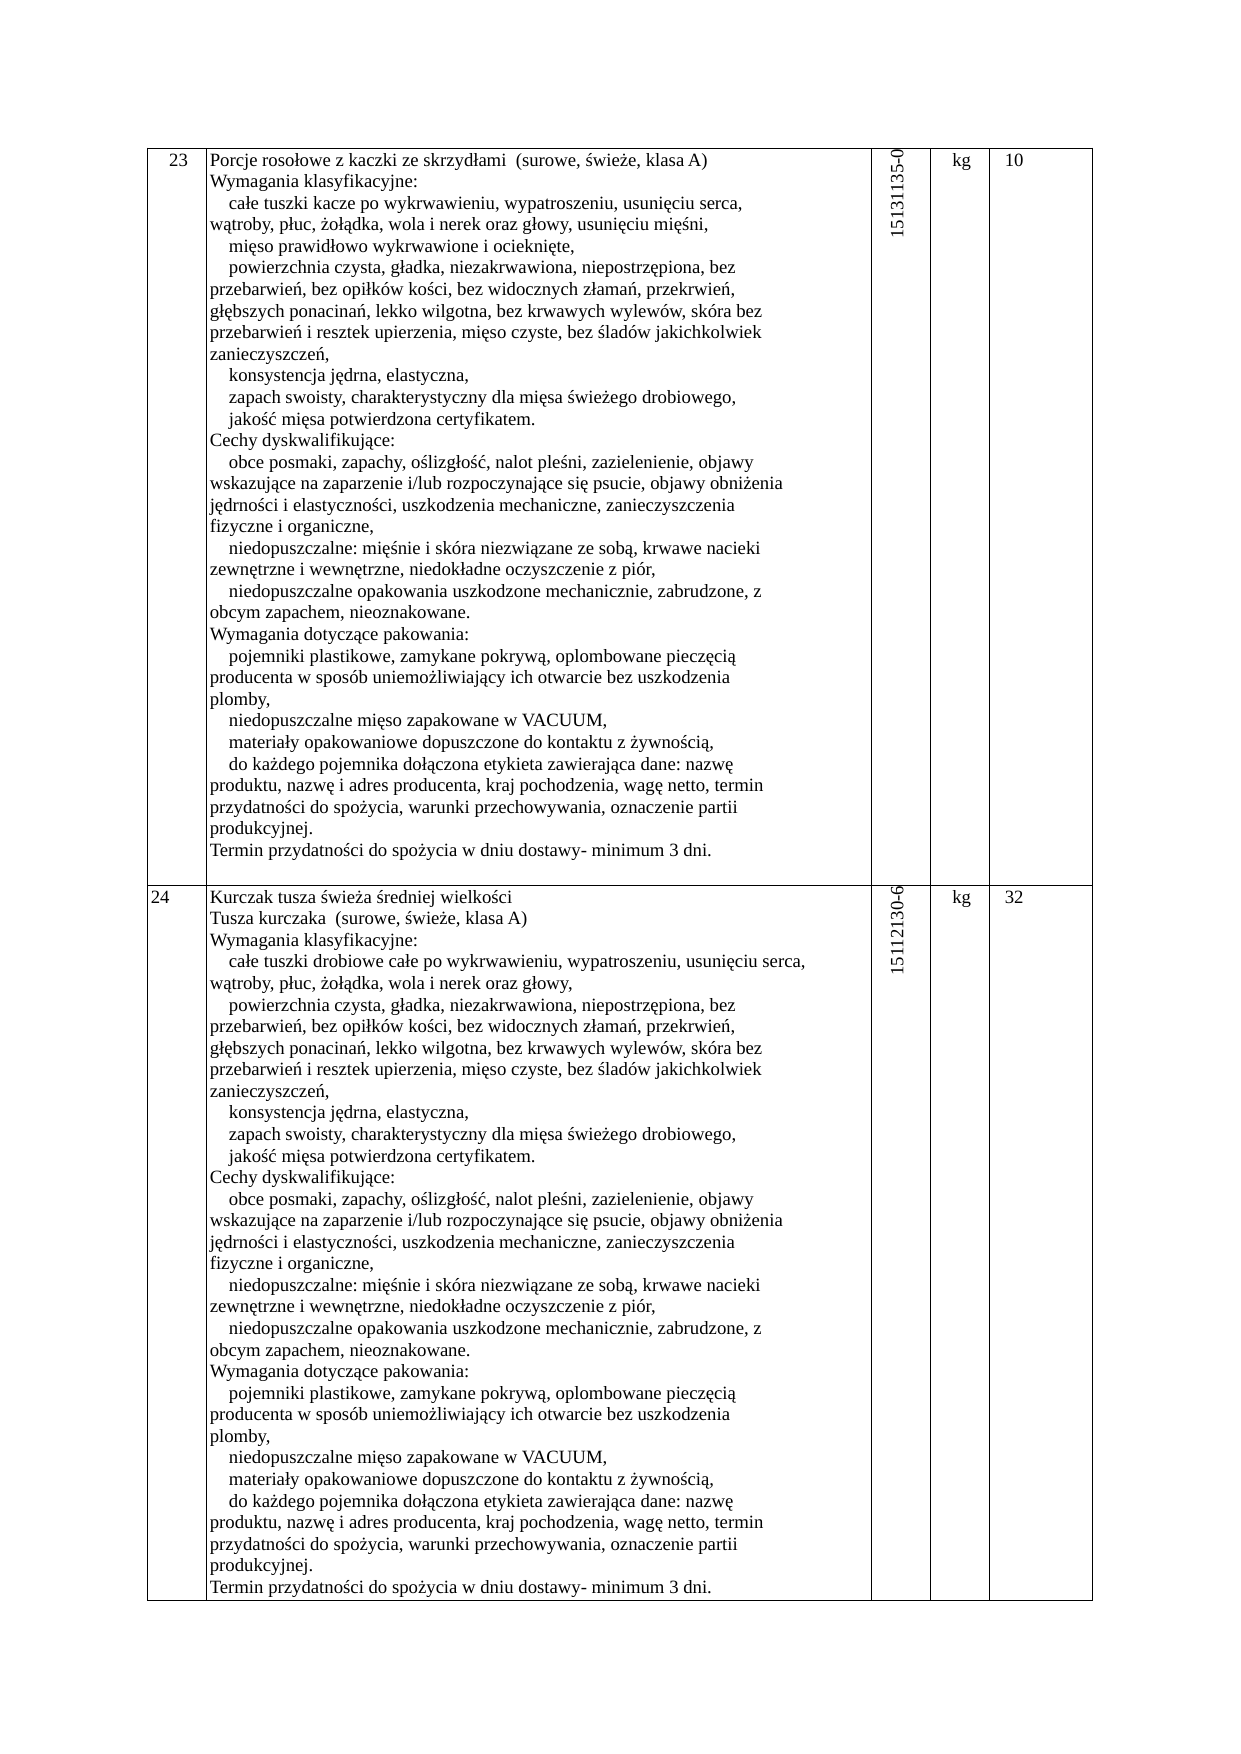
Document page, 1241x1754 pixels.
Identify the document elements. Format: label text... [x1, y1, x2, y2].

table_cell kg [931, 886, 989, 1600]
table_cell kg [931, 149, 989, 885]
table_cell 15112130-6 [872, 886, 930, 1600]
table_cell 32 [990, 886, 1092, 1600]
table_cell 23 [148, 149, 206, 885]
table_cell 10 [990, 149, 1092, 885]
table_cell 15131135-0 [872, 149, 930, 885]
table_cell 24 [148, 886, 206, 1600]
table_cell Kurczak tusza świeża średniej wielkości Tusza kurczaka (surowe, świeże, klasa A) Wymagania klasyfikacyjne:  całe tuszki drobiowe całe po wykrwawieniu, wypatroszeniu, usunięciu serca, wątroby, płuc, żołądka, wola i nerek oraz głowy,  powierzchnia czysta, gładka, niezakrwawiona, niepostrzępiona, bez przebarwień, bez opiłków kości, bez widocznych złamań, przekrwień, głębszych ponacinań, lekko wilgotna, bez krwawych wylewów, skóra bez przebarwień i resztek upierzenia, mięso czyste, bez śladów jakichkolwiek zanieczyszczeń,  konsystencja jędrna, elastyczna,  zapach swoisty, charakterystyczny dla mięsa świeżego drobiowego,  jakość mięsa potwierdzona certyfikatem. Cechy dyskwalifikujące:  obce posmaki, zapachy, oślizgłość, nalot pleśni, zazielenienie, objawy wskazujące na zaparzenie i/lub rozpoczynające się psucie, objawy obniżenia jędrności i elastyczności, uszkodzenia mechaniczne, zanieczyszczenia fizyczne i organiczne,  niedopuszczalne: mięśnie i skóra niezwiązane ze sobą, krwawe nacieki zewnętrzne i wewnętrzne, niedokładne oczyszczenie z piór,  niedopuszczalne opakowania uszkodzone mechanicznie, zabrudzone, z obcym zapachem, nieoznakowane. Wymagania dotyczące pakowania:  pojemniki plastikowe, zamykane pokrywą, oplombowane pieczęcią producenta w sposób uniemożliwiający ich otwarcie bez uszkodzenia plomby,  niedopuszczalne mięso zapakowane w VACUUM,  materiały opakowaniowe dopuszczone do kontaktu z żywnością,  do każdego pojemnika dołączona etykieta zawierająca dane: nazwę produktu, nazwę i adres producenta, kraj pochodzenia, wagę netto, termin przydatności do spożycia, warunki przechowywania, oznaczenie partii produkcyjnej. Termin przydatności do spożycia w dniu dostawy- minimum 3 dni. [207, 886, 871, 1600]
table_cell Porcje rosołowe z kaczki ze skrzydłami (surowe, świeże, klasa A) Wymagania klasyfikacyjne:  całe tuszki kacze po wykrwawieniu, wypatroszeniu, usunięciu serca, wątroby, płuc, żołądka, wola i nerek oraz głowy, usunięciu mięśni,  mięso prawidłowo wykrwawione i ocieknięte,  powierzchnia czysta, gładka, niezakrwawiona, niepostrzępiona, bez przebarwień, bez opiłków kości, bez widocznych złamań, przekrwień, głębszych ponacinań, lekko wilgotna, bez krwawych wylewów, skóra bez przebarwień i resztek upierzenia, mięso czyste, bez śladów jakichkolwiek zanieczyszczeń,  konsystencja jędrna, elastyczna,  zapach swoisty, charakterystyczny dla mięsa świeżego drobiowego,  jakość mięsa potwierdzona certyfikatem. Cechy dyskwalifikujące:  obce posmaki, zapachy, oślizgłość, nalot pleśni, zazielenienie, objawy wskazujące na zaparzenie i/lub rozpoczynające się psucie, objawy obniżenia jędrności i elastyczności, uszkodzenia mechaniczne, zanieczyszczenia fizyczne i organiczne,  niedopuszczalne: mięśnie i skóra niezwiązane ze sobą, krwawe nacieki zewnętrzne i wewnętrzne, niedokładne oczyszczenie z piór,  niedopuszczalne opakowania uszkodzone mechanicznie, zabrudzone, z obcym zapachem, nieoznakowane. Wymagania dotyczące pakowania:  pojemniki plastikowe, zamykane pokrywą, oplombowane pieczęcią producenta w sposób uniemożliwiający ich otwarcie bez uszkodzenia plomby,  niedopuszczalne mięso zapakowane w VACUUM,  materiały opakowaniowe dopuszczone do kontaktu z żywnością,  do każdego pojemnika dołączona etykieta zawierająca dane: nazwę produktu, nazwę i adres producenta, kraj pochodzenia, wagę netto, termin przydatności do spożycia, warunki przechowywania, oznaczenie partii produkcyjnej. Termin przydatności do spożycia w dniu dostawy- minimum 3 dni. [207, 149, 871, 885]
